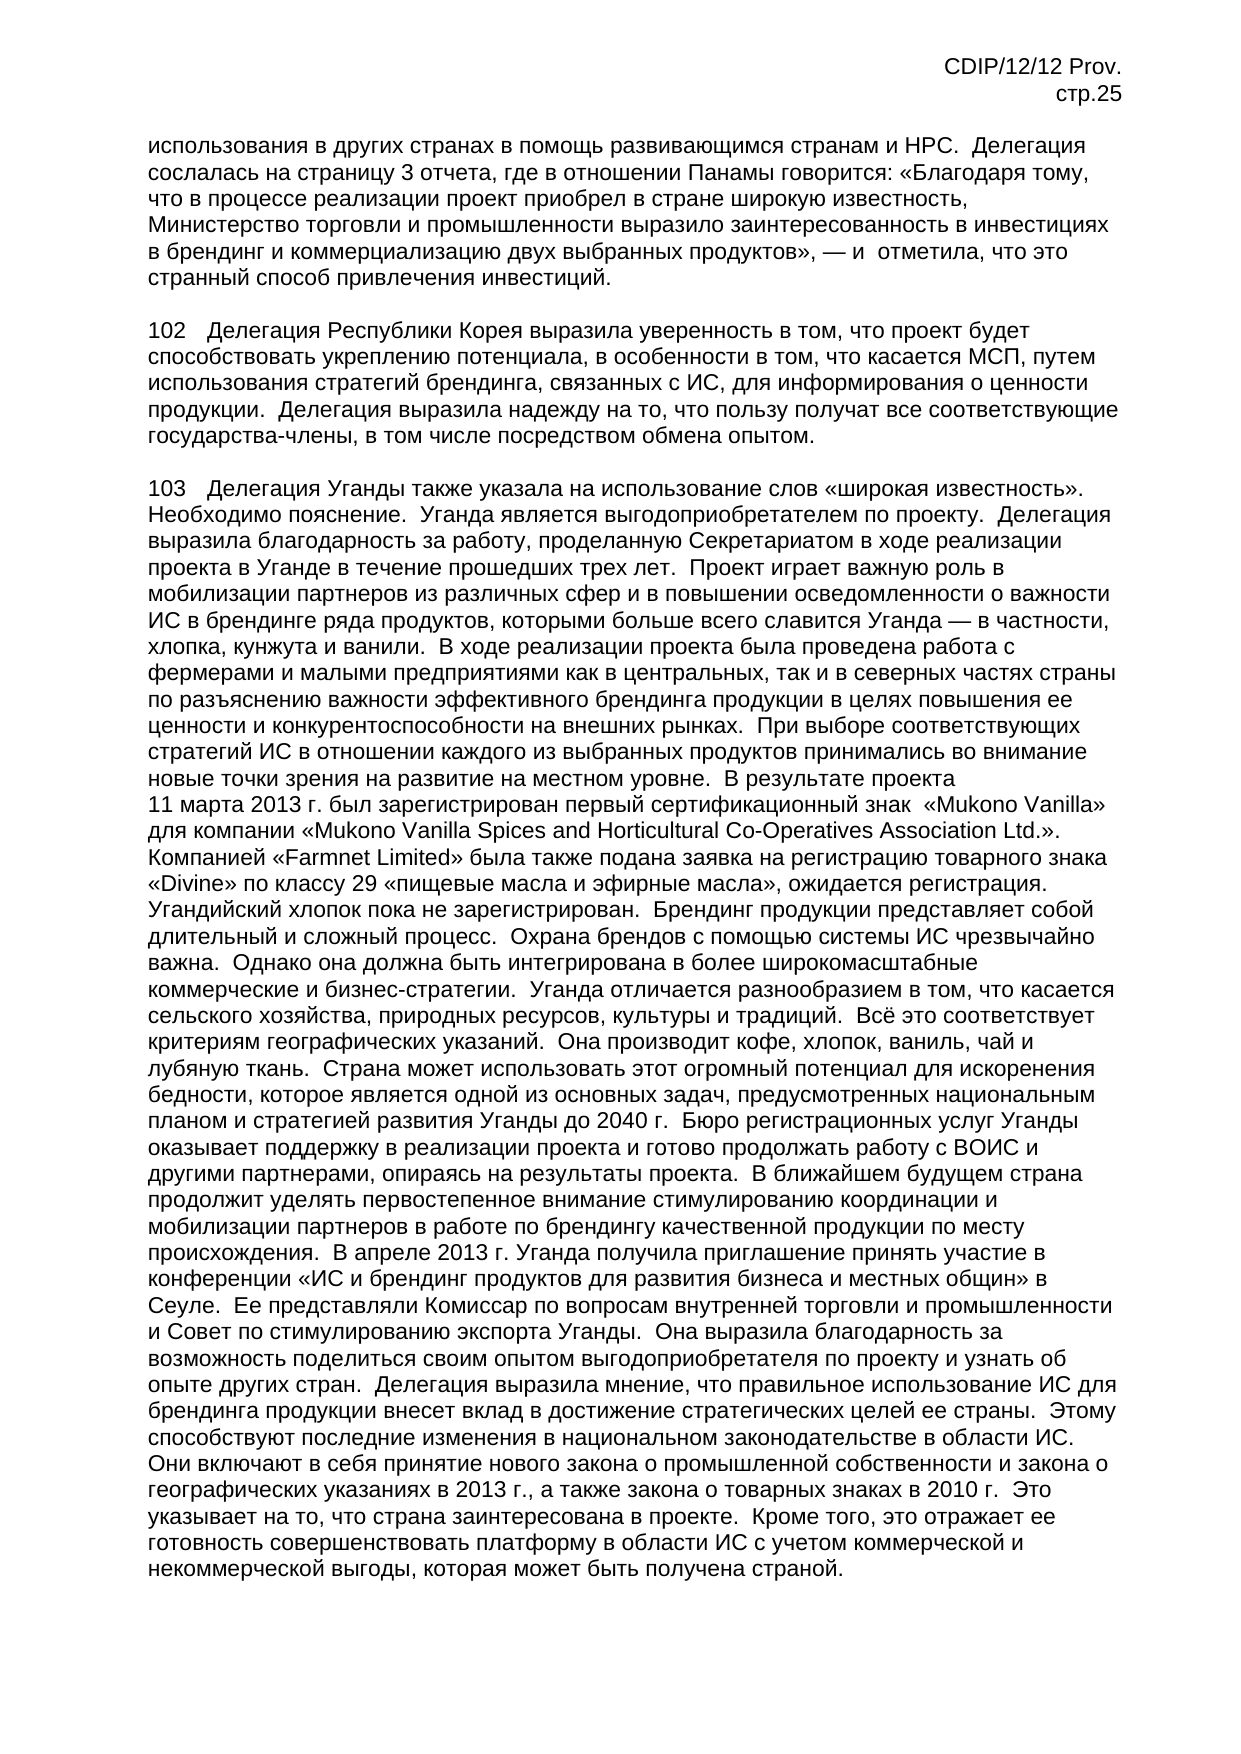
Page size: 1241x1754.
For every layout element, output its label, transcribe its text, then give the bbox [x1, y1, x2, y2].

text Делегация Республики Корея выразила уверенность в том, что проект будет способствовать укреплению потенциала, в особенности в том, что касается МСП, путем использования стратегий брендинга, связанных с ИС, для информирования о ценности продукции. Делегация выразила надежду на то, что пользу получат все соответствующие государства-члены, в том числе посредством обмена опытом. [148, 317, 1122, 448]
text Делегация Уганды также указала на использование слов «широкая известность». Необходимо пояснение. Уганда является выгодоприобретателем по проекту. Делегация выразила благодарность за работу, проделанную Секретариатом в ходе реализации проекта в Уганде в течение прошедших трех лет. Проект играет важную роль в мобилизации партнеров из различных сфер и в повышении осведомленности о важности ИС в брендинге ряда продуктов, которыми больше всего славится Уганда — в частности, хлопка, кунжута и ванили. В ходе реализации проекта была проведена работа с фермерами и малыми предприятиями как в центральных, так и в северных частях страны по разъяснению важности эффективного брендинга продукции в целях повышения ее ценности и конкурентоспособности на внешних рынках. При выборе соответствующих стратегий ИС в отношении каждого из выбранных продуктов принимались во внимание новые точки зрения на развитие на местном уровне. В результате проекта 11 марта 2013 г. был зарегистрирован первый сертификационный знак «Mukono Vanilla» для компании «Mukono Vanilla Spices and Horticultural Co-Operatives Association Ltd.». Компанией «Farmnet Limited» была также подана заявка на регистрацию товарного знака «Divine» по классу 29 «пищевые масла и эфирные масла», ожидается регистрация. Угандийский хлопок пока не зарегистрирован. Брендинг продукции представляет собой длительный и сложный процесс. Охрана брендов с помощью системы ИС чрезвычайно важна. Однако она должна быть интегрирована в более широкомасштабные коммерческие и бизнес-стратегии. Уганда отличается разнообразием в том, что касается сельского хозяйства, природных ресурсов, культуры и традиций. Всё это соответствует критериям географических указаний. Она производит кофе, хлопок, ваниль, чай и лубяную ткань. Страна может использовать этот огромный потенциал для искоренения бедности, которое является одной из основных задач, предусмотренных национальным планом и стратегией развития Уганды до 2040 г. Бюро регистрационных услуг Уганды оказывает поддержку в реализации проекта и готово продолжать работу с ВОИС и другими партнерами, опираясь на результаты проекта. В ближайшем будущем страна продолжит уделять первостепенное внимание стимулированию координации и мобилизации партнеров в работе по брендингу качественной продукции по месту происхождения. В апреле 2013 г. Уганда получила приглашение принять участие в конференции «ИС и брендинг продуктов для развития бизнеса и местных общин» в Сеуле. Ее представляли Комиссар по вопросам внутренней торговли и промышленности и Совет по стимулированию экспорта Уганды. Она выразила благодарность за возможность поделиться своим опытом выгодоприобретателя по проекту и узнать об опыте других стран. Делегация выразила мнение, что правильное использование ИС для брендинга продукции внесет вклад в достижение стратегических целей ее страны. Этому способствуют последние изменения в национальном законодательстве в области ИС. Они включают в себя принятие нового закона о промышленной собственности и закона о географических указаниях в 2013 г., а также закона о товарных знаках в 2010 г. Это указывает на то, что страна заинтересована в проекте. Кроме того, это отражает ее готовность совершенствовать платформу в области ИС с учетом коммерческой и некоммерческой выгоды, которая может быть получена страной. [148, 475, 1122, 1582]
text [148, 132, 1122, 290]
